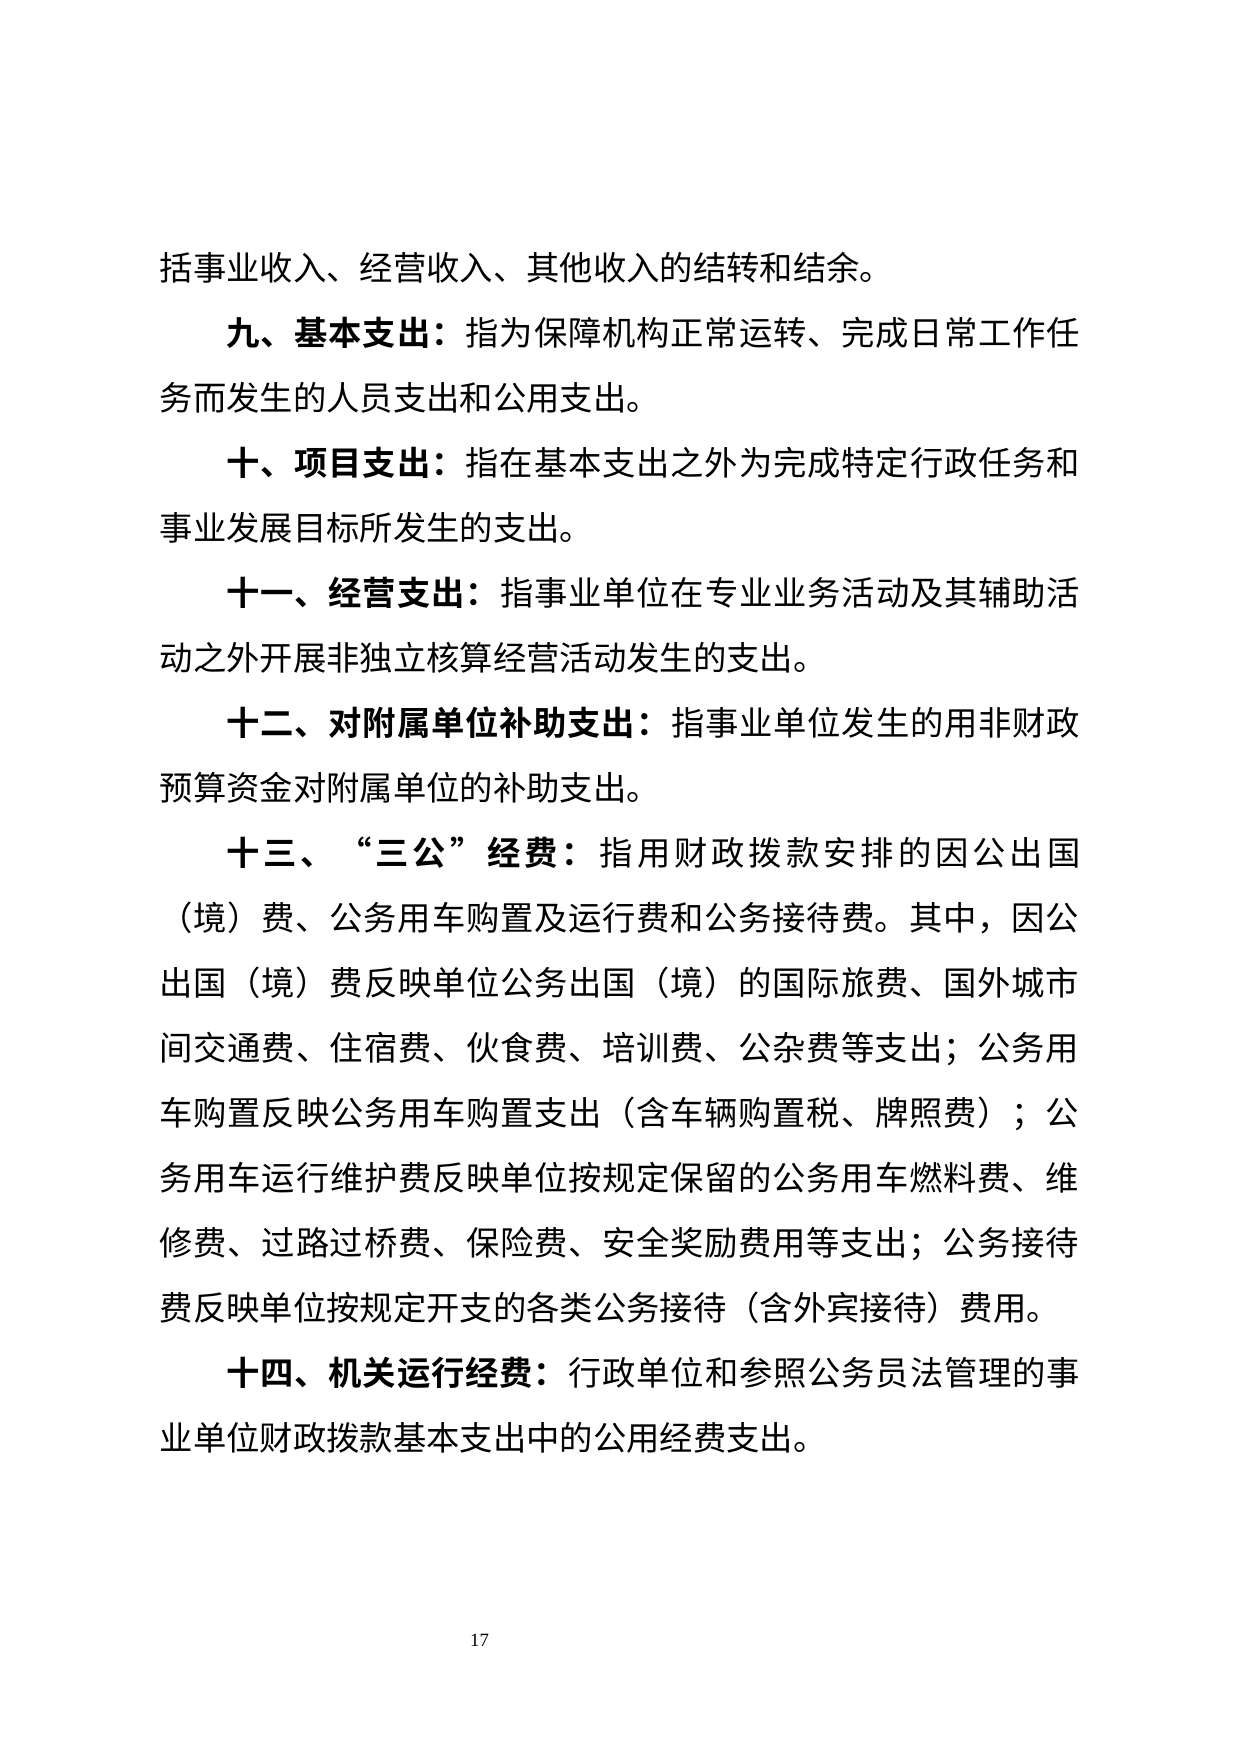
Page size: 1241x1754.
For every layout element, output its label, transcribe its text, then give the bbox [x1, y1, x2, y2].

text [159, 233, 1081, 298]
text 十三、“三公”经费：指用财政拨款安排的因公出国（境）费、公务用车购置及运行费和公务接待费。其中，因公出国（境）费反映单位公务出国（境）的国际旅费、国外城市间交通费、住宿费、伙食费、培训费、公杂费等支出；公务用车购置反映公务用车购置支出（含车辆购置税、牌照费）；公务用车运行维护费反映单位按规定保留的公务用车燃料费、维修费、过路过桥费、保险费、安全奖励费用等支出；公务接待费反映单位按规定开支的各类公务接待（含外宾接待）费用。 [159, 818, 1081, 1338]
text 十四、机关运行经费：行政单位和参照公务员法管理的事业单位财政拨款基本支出中的公用经费支出。 [159, 1338, 1081, 1468]
text 九、基本支出：指为保障机构正常运转、完成日常工作任务而发生的人员支出和公用支出。 [159, 298, 1081, 428]
text 十一、经营支出：指事业单位在专业业务活动及其辅助活动之外开展非独立核算经营活动发生的支出。 [159, 558, 1081, 688]
text 十二、对附属单位补助支出：指事业单位发生的用非财政预算资金对附属单位的补助支出。 [159, 688, 1081, 818]
text 十、项目支出：指在基本支出之外为完成特定行政任务和事业发展目标所发生的支出。 [159, 428, 1081, 558]
